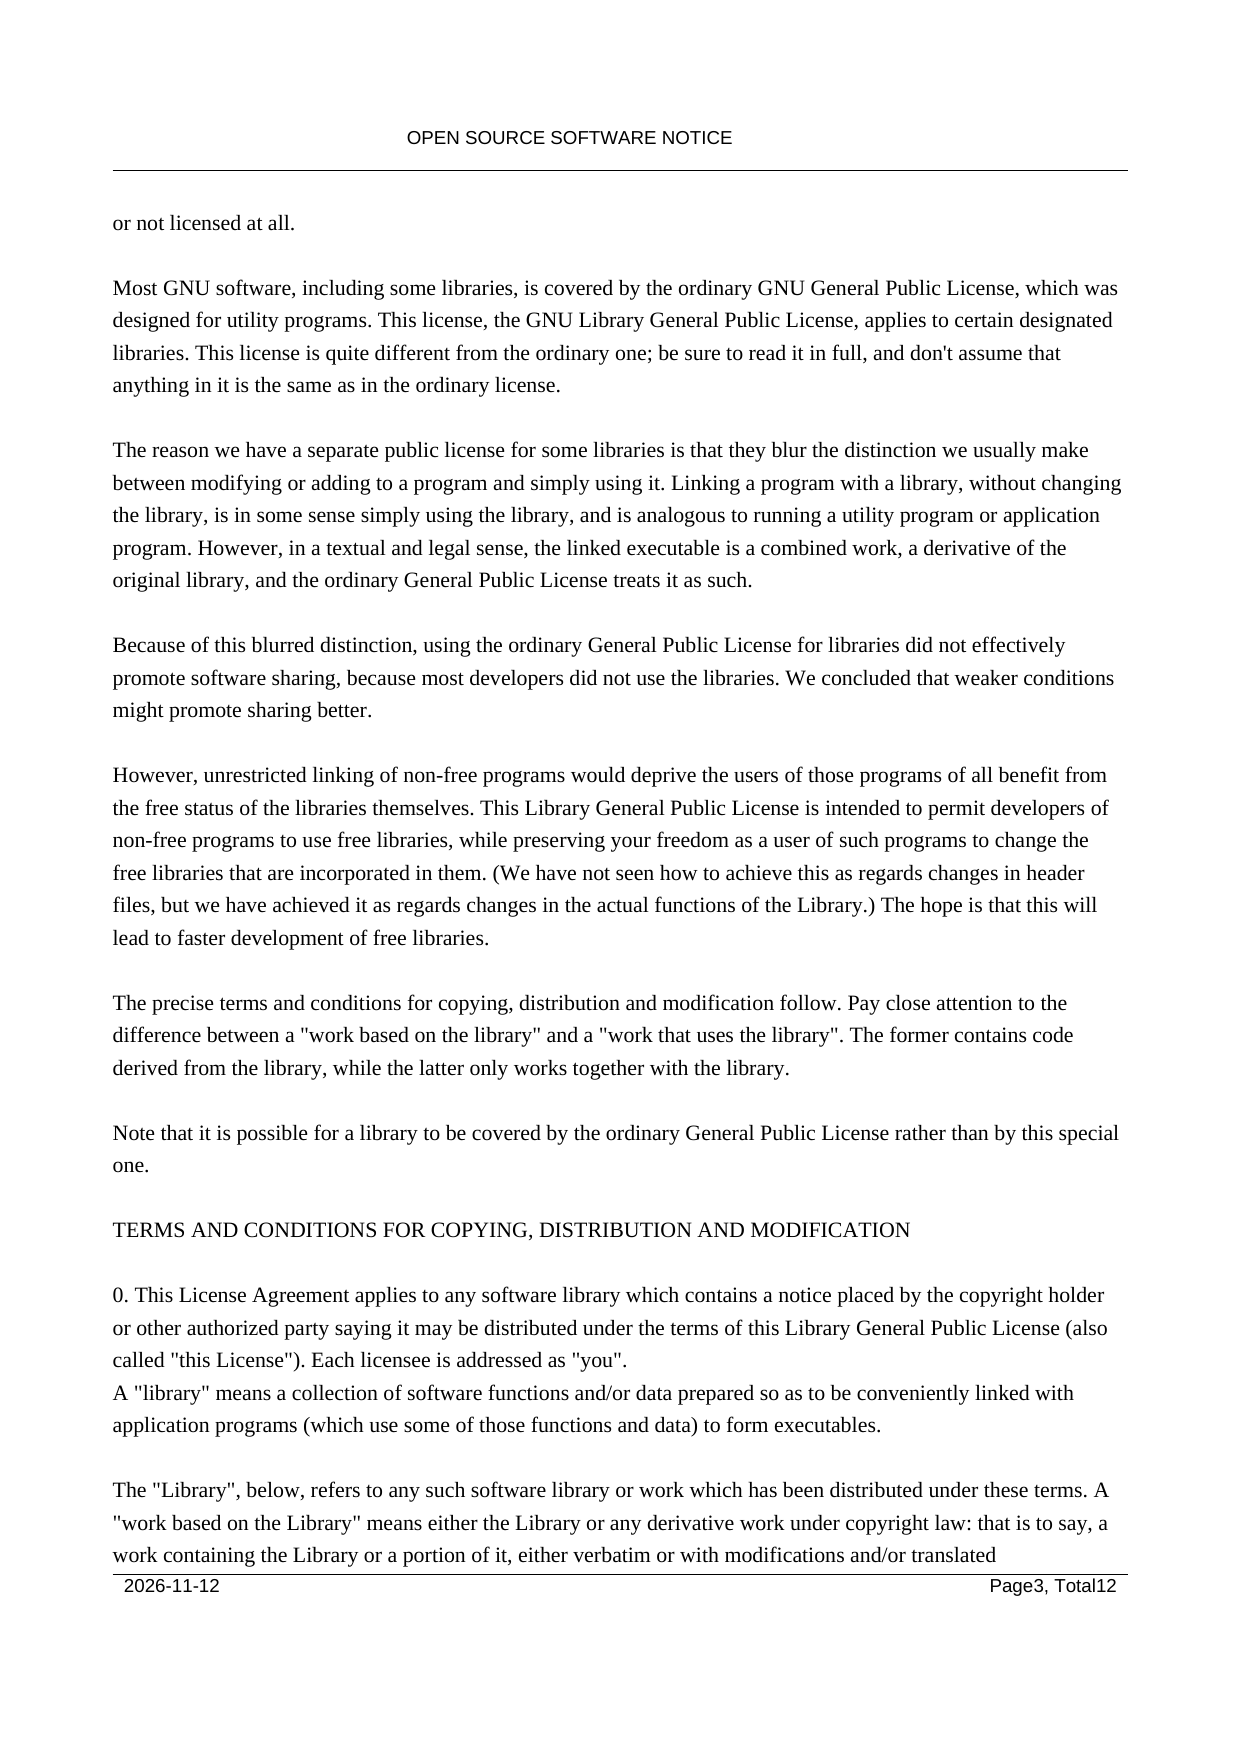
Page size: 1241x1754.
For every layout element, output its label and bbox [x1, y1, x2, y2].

text [112, 206, 1128, 1571]
